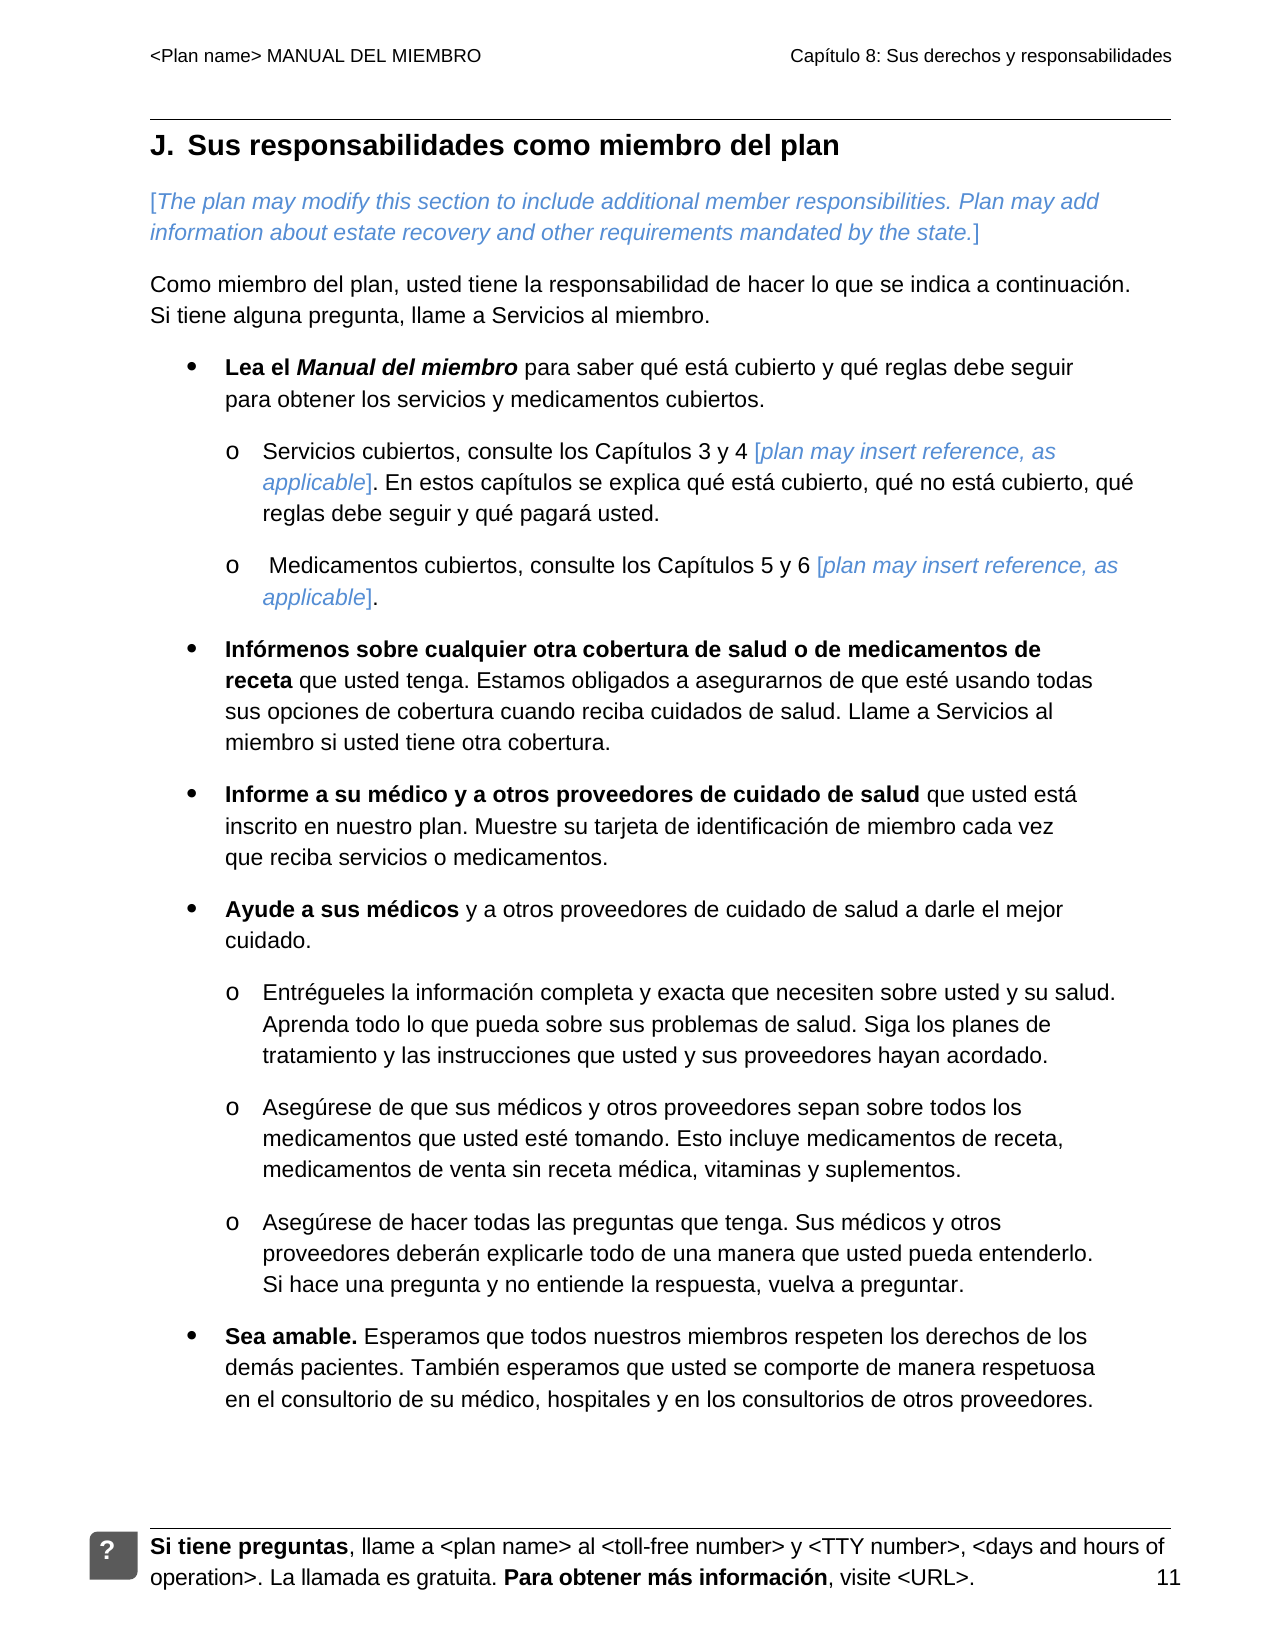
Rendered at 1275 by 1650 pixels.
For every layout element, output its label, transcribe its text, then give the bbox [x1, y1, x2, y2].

list Sea amable. Esperamos que todos nuestros miembros respeten los derechos de los demás pacientes. También esperamos que usted se comporte de manera respetuosa en el consultorio de su médico, hospitales y en los consultorios de otros proveedores. [187, 1319, 1096, 1413]
list Ayude a sus médicos y a otros proveedores de cuidado de salud a darle el mejor cuidado. [187, 892, 1096, 955]
text Como miembro del plan, usted tiene la responsabilidad de hacer lo que se indica a continuación. Si tiene alguna pregunta, llame a Servicios al miembro. [150, 267, 1171, 330]
list Asegúrese de hacer todas las preguntas que tenga. Sus médicos y otros proveedores deberán explicarle todo de una manera que usted pueda entenderlo. Si hace una pregunta y no entiende la respuesta, vuelva a preguntar. [225, 1205, 1096, 1299]
list Asegúrese de que sus médicos y otros proveedores sepan sobre todos los medicamentos que usted esté tomando. Esto incluye medicamentos de receta, medicamentos de venta sin receta médica, vitaminas y suplementos. [225, 1090, 1096, 1184]
subtitle Sus responsabilidades como miembro del plan [150, 120, 1171, 163]
list Informe a su médico y a otros proveedores de cuidado de salud que usted está inscrito en nuestro plan. Muestre su tarjeta de identificación de miembro cada vez que reciba servicios o medicamentos. [187, 778, 1096, 872]
list Lea el Manual del miembro para saber qué está cubierto y qué reglas debe seguir para obtener los servicios y medicamentos cubiertos. [187, 351, 1096, 413]
list Medicamentos cubiertos, consulte los Capítulos 5 y 6 [plan may insert reference, as applicable]. [225, 549, 1171, 611]
list Infórmenos sobre cualquier otra cobertura de salud o de medicamentos de receta que usted tenga. Estamos obligados a asegurarnos de que esté usando todas sus opciones de cobertura cuando reciba cuidados de salud. Llame a Servicios al miembro si usted tiene otra cobertura. [187, 632, 1096, 757]
list Entrégueles la información completa y exacta que necesiten sobre usted y su salud. Aprenda todo lo que pueda sobre sus problemas de salud. Siga los planes de tratamiento y las instrucciones que usted y sus proveedores hayan acordado. [225, 976, 1171, 1069]
list Servicios cubiertos, consulte los Capítulos 3 y 4 [plan may insert reference, as applicable]. En estos capítulos se explica qué está cubierto, qué no está cubierto, qué reglas debe seguir y qué pagará usted. [225, 434, 1171, 528]
text [The plan may modify this section to include additional member responsibilities. Plan may add information about estate recovery and other requirements mandated by the state.] [150, 184, 1171, 247]
